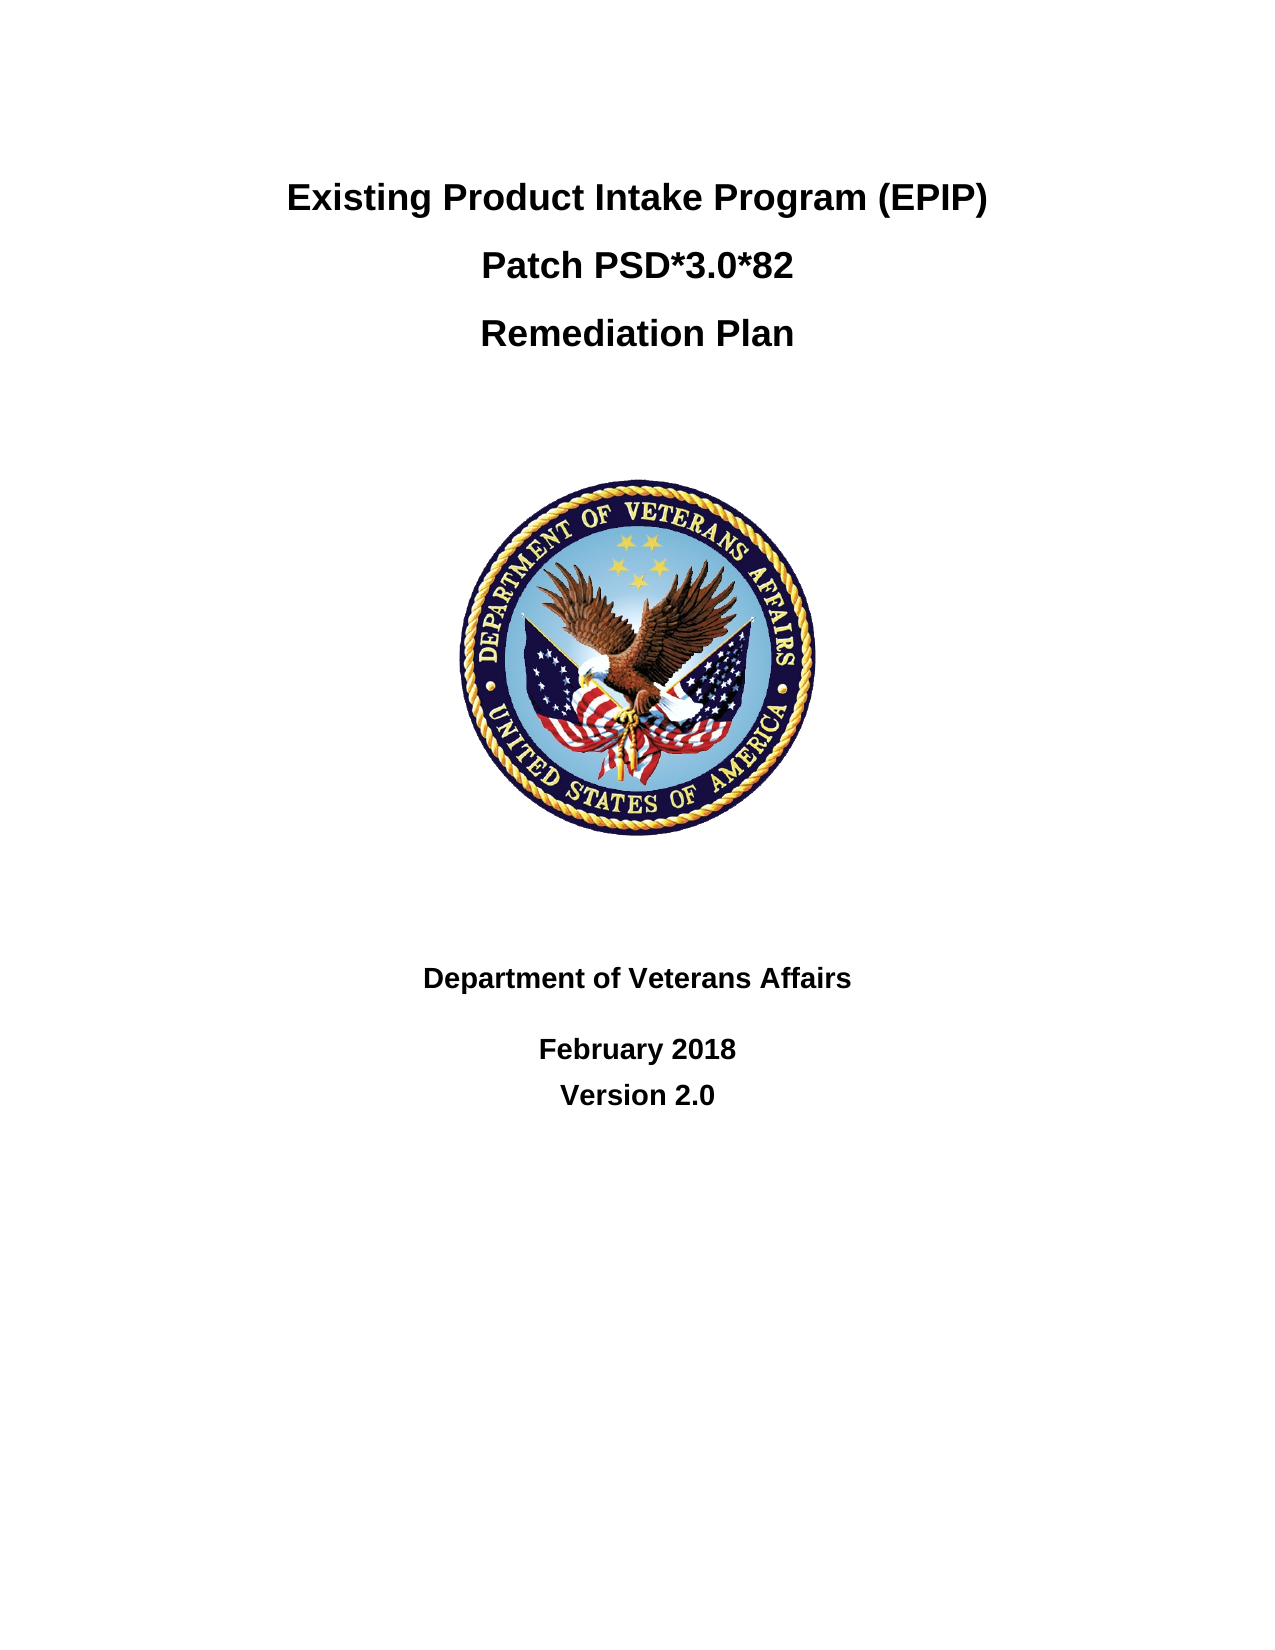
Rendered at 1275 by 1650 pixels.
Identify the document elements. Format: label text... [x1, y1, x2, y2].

title Version 2.0 [150, 1078, 1125, 1111]
title Patch PSD*3.0*82 [150, 243, 1125, 286]
picture [459, 479, 816, 836]
title Existing Product Intake Program (EPIP) [150, 175, 1125, 218]
title Department of Veterans Affairs [150, 961, 1125, 994]
title February 2018 [150, 1032, 1125, 1065]
title Remediation Plan [150, 311, 1125, 354]
